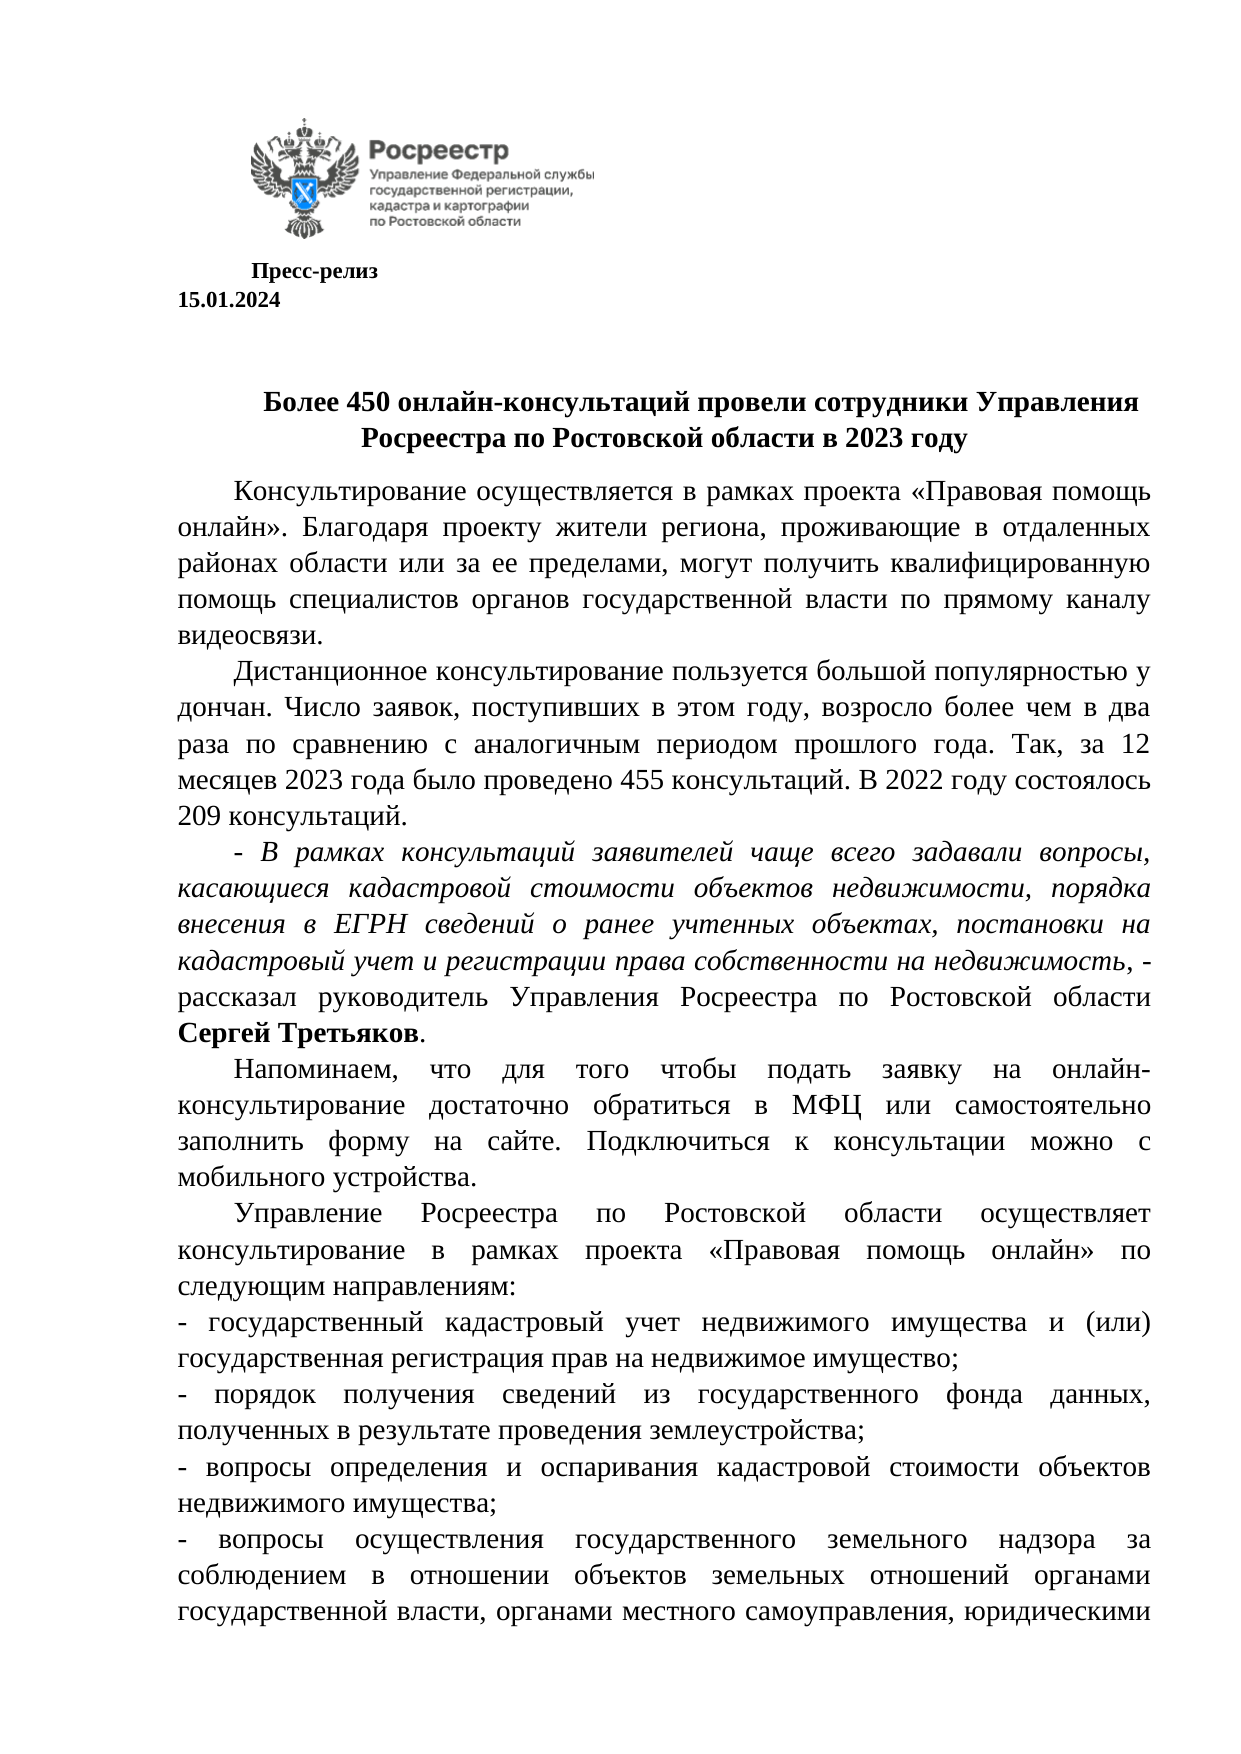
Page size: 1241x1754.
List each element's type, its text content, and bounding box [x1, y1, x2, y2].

text Консультирование осуществляется в рамках проекта «Правовая помощь онлайн». Благодаря проекту жители региона, проживающие в отдаленных районах области или за ее пределами, могут получить квалифицированную помощь специалистов органов государственной власти по прямому каналу видеосвязи. [177, 473, 1152, 651]
text Напоминаем, что для того чтобы подать заявку на онлайн-консультирование достаточно обратиться в МФЦ или самостоятельно заполнить форму на сайте. Подключиться к консультации можно с мобильного устройства. [177, 1051, 1152, 1193]
picture [251, 118, 594, 239]
text - вопросы определения и оспаривания кадастровой стоимости объектов недвижимого имущества; [177, 1449, 1152, 1518]
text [177, 1521, 1152, 1627]
text - В рамках консультаций заявителей чаще всего задавали вопросы, касающиеся кадастровой стоимости объектов недвижимости, порядка внесения в ЕГРН сведений о ранее учтенных объектах, постановки на кадастровый учет и регистрации права собственности на недвижимость, - рассказал руководитель Управления Росреестра по Ростовской области Сергей Третьяков. [177, 834, 1152, 1048]
text Более 450 онлайн-консультаций провели сотрудники Управления Росреестра по Ростовской области в 2023 году [177, 384, 1152, 453]
text - государственный кадастровый учет недвижимого имущества и (или) государственная регистрация прав на недвижимое имущество; [177, 1304, 1152, 1374]
text Пресс-релиз 15.01.2024 [177, 257, 1152, 312]
text - порядок получения сведений из государственного фонда данных, полученных в результате проведения землеустройства; [177, 1376, 1152, 1446]
text Управление Росреестра по Ростовской области осуществляет консультирование в рамках проекта «Правовая помощь онлайн» по следующим направлениям: [177, 1196, 1152, 1301]
text Дистанционное консультирование пользуется большой популярностью у дончан. Число заявок, поступивших в этом году, возросло более чем в два раза по сравнению с аналогичным периодом прошлого года. Так, за 12 месяцев 2023 года было проведено 455 консультаций. В 2022 году состоялось 209 консультаций. [177, 653, 1152, 832]
